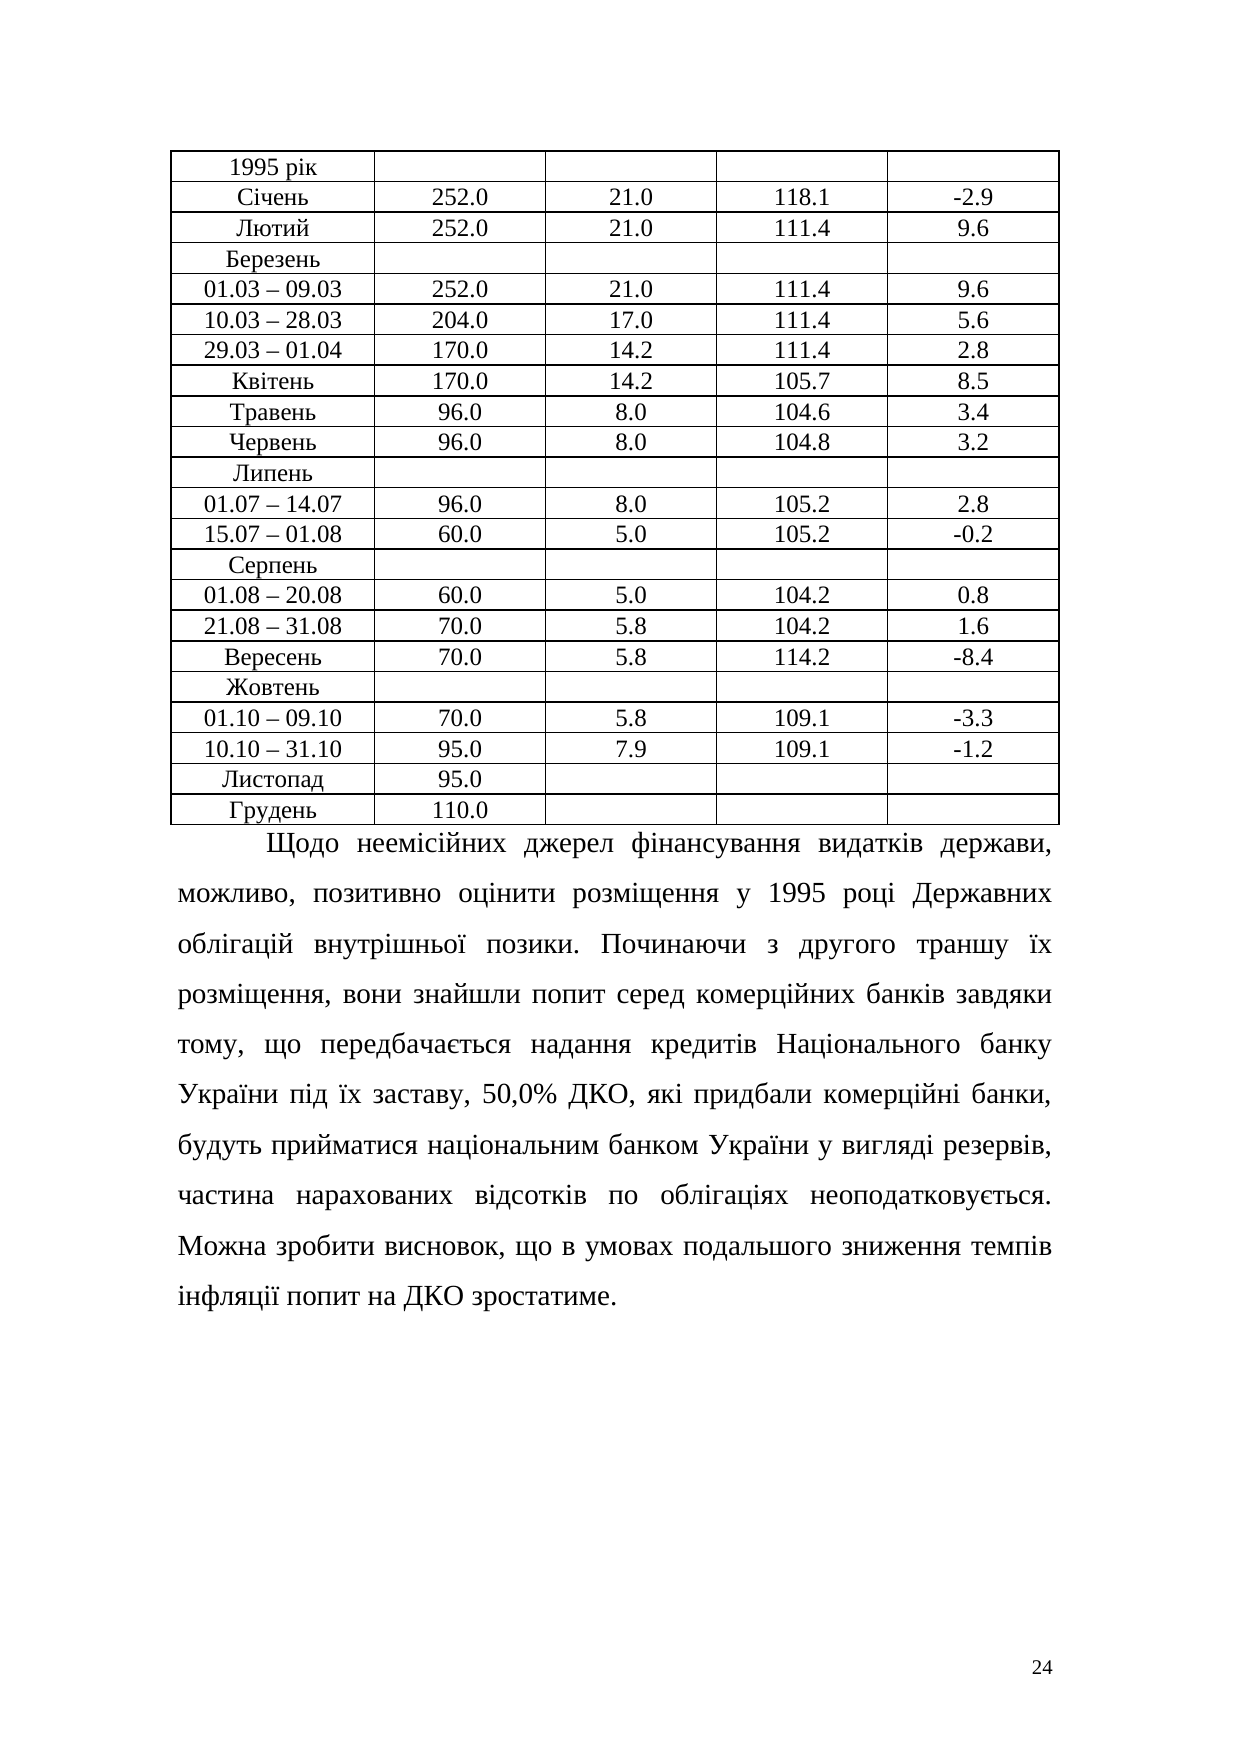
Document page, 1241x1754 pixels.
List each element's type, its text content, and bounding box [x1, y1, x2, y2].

table_cell 104.2 [717, 611, 887, 640]
table_cell -3.3 [888, 703, 1058, 732]
table_cell 01.10 – 09.10 [172, 703, 374, 732]
table_cell [717, 550, 887, 579]
table_cell [888, 152, 1058, 181]
table_cell 110.0 [375, 795, 545, 824]
table_cell [546, 795, 716, 824]
table_cell [375, 243, 545, 272]
table_cell Жовтень [172, 672, 374, 701]
table_cell [375, 672, 545, 701]
table_cell 01.07 – 14.07 [172, 488, 374, 517]
table_cell [888, 672, 1058, 701]
table_cell 1995 рік [172, 152, 374, 181]
table_cell 170.0 [375, 335, 545, 364]
table_cell 5.8 [546, 611, 716, 640]
table_cell 21.0 [546, 274, 716, 303]
table_cell 104.6 [717, 397, 887, 426]
table_cell [375, 458, 545, 487]
table_cell [546, 672, 716, 701]
table_cell Лютий [172, 213, 374, 242]
table_cell 111.4 [717, 274, 887, 303]
table_cell 60.0 [375, 519, 545, 548]
table_cell 8.5 [888, 366, 1058, 395]
table_cell -8.4 [888, 642, 1058, 671]
table_cell 95.0 [375, 764, 545, 793]
text Щодо неемісійних джерел фінансування видатків держави, можливо, позитивно оцінити розміщення у 1995 році Державних облігацій внутрішньої позики. Починаючи з другого траншу їх розміщення, вони знайшли попит серед комерційних банків завдяки тому, що передбачається надання кредитів Національного банку України під їх заставу, 50,0% ДКО, які придбали комерційні банки, будуть прийматися національним банком України у вигляді резервів, частина нарахованих відсотків по облігаціях неоподатковується. Можна зробити висновок, що в умовах подальшого зниження темпів інфляції попит на ДКО зростатиме. [177, 825, 1053, 1312]
table_cell 70.0 [375, 611, 545, 640]
table_cell Грудень [172, 795, 374, 824]
table_cell [717, 672, 887, 701]
table_cell 3.2 [888, 427, 1058, 456]
table_cell 111.4 [717, 335, 887, 364]
table_cell [546, 152, 716, 181]
table_cell [717, 795, 887, 824]
table_cell [717, 152, 887, 181]
table_cell 5.0 [546, 519, 716, 548]
table_cell [888, 764, 1058, 793]
table_cell [546, 458, 716, 487]
table_cell 105.7 [717, 366, 887, 395]
table_cell 118.1 [717, 182, 887, 211]
table_cell 252.0 [375, 182, 545, 211]
table_cell 7.9 [546, 733, 716, 762]
table_cell 60.0 [375, 580, 545, 609]
table_cell 104.2 [717, 580, 887, 609]
table_cell [888, 243, 1058, 272]
table_cell 21.0 [546, 182, 716, 211]
table_cell -0.2 [888, 519, 1058, 548]
table_cell 9.6 [888, 274, 1058, 303]
table_cell 252.0 [375, 274, 545, 303]
table_cell [717, 764, 887, 793]
table_cell [888, 550, 1058, 579]
table_cell 8.0 [546, 397, 716, 426]
table_cell 5.6 [888, 305, 1058, 334]
table_cell Березень [172, 243, 374, 272]
table_cell -2.9 [888, 182, 1058, 211]
table_cell 70.0 [375, 642, 545, 671]
table_cell Серпень [172, 550, 374, 579]
table_cell [546, 243, 716, 272]
table_cell [888, 458, 1058, 487]
table_cell 15.07 – 01.08 [172, 519, 374, 548]
table_cell Травень [172, 397, 374, 426]
table_cell [375, 152, 545, 181]
table_cell [546, 764, 716, 793]
table_cell 204.0 [375, 305, 545, 334]
table_cell 0.8 [888, 580, 1058, 609]
table_cell 111.4 [717, 305, 887, 334]
table_cell 2.8 [888, 335, 1058, 364]
table_cell 114.2 [717, 642, 887, 671]
table_cell 1.6 [888, 611, 1058, 640]
table_cell [717, 458, 887, 487]
table_cell 95.0 [375, 733, 545, 762]
table_cell 8.0 [546, 427, 716, 456]
table_cell 5.8 [546, 703, 716, 732]
table_cell 5.0 [546, 580, 716, 609]
table_cell 14.2 [546, 335, 716, 364]
table_cell 29.03 – 01.04 [172, 335, 374, 364]
table_cell 14.2 [546, 366, 716, 395]
table_cell 96.0 [375, 397, 545, 426]
table_cell [888, 795, 1058, 824]
table_cell 21.08 – 31.08 [172, 611, 374, 640]
table_cell Січень [172, 182, 374, 211]
table_cell 111.4 [717, 213, 887, 242]
table_cell 3.4 [888, 397, 1058, 426]
table_cell Квітень [172, 366, 374, 395]
table_cell 105.2 [717, 519, 887, 548]
table_cell 252.0 [375, 213, 545, 242]
table_cell 21.0 [546, 213, 716, 242]
table_cell [717, 243, 887, 272]
table_cell 8.0 [546, 488, 716, 517]
table_cell 10.03 – 28.03 [172, 305, 374, 334]
table_cell [546, 550, 716, 579]
table_cell 17.0 [546, 305, 716, 334]
table_cell Липень [172, 458, 374, 487]
table_cell 104.8 [717, 427, 887, 456]
table_cell 01.08 – 20.08 [172, 580, 374, 609]
table_cell 109.1 [717, 703, 887, 732]
table_cell 170.0 [375, 366, 545, 395]
table_cell Червень [172, 427, 374, 456]
table_cell 70.0 [375, 703, 545, 732]
table_cell -1.2 [888, 733, 1058, 762]
table_cell 96.0 [375, 427, 545, 456]
table_cell 109.1 [717, 733, 887, 762]
table_cell 96.0 [375, 488, 545, 517]
table_cell 01.03 – 09.03 [172, 274, 374, 303]
table_cell [375, 550, 545, 579]
table_cell 10.10 – 31.10 [172, 733, 374, 762]
table_cell 9.6 [888, 213, 1058, 242]
table_cell 105.2 [717, 488, 887, 517]
table_cell Листопад [172, 764, 374, 793]
table_cell 5.8 [546, 642, 716, 671]
table_cell Вересень [172, 642, 374, 671]
table_cell 2.8 [888, 488, 1058, 517]
